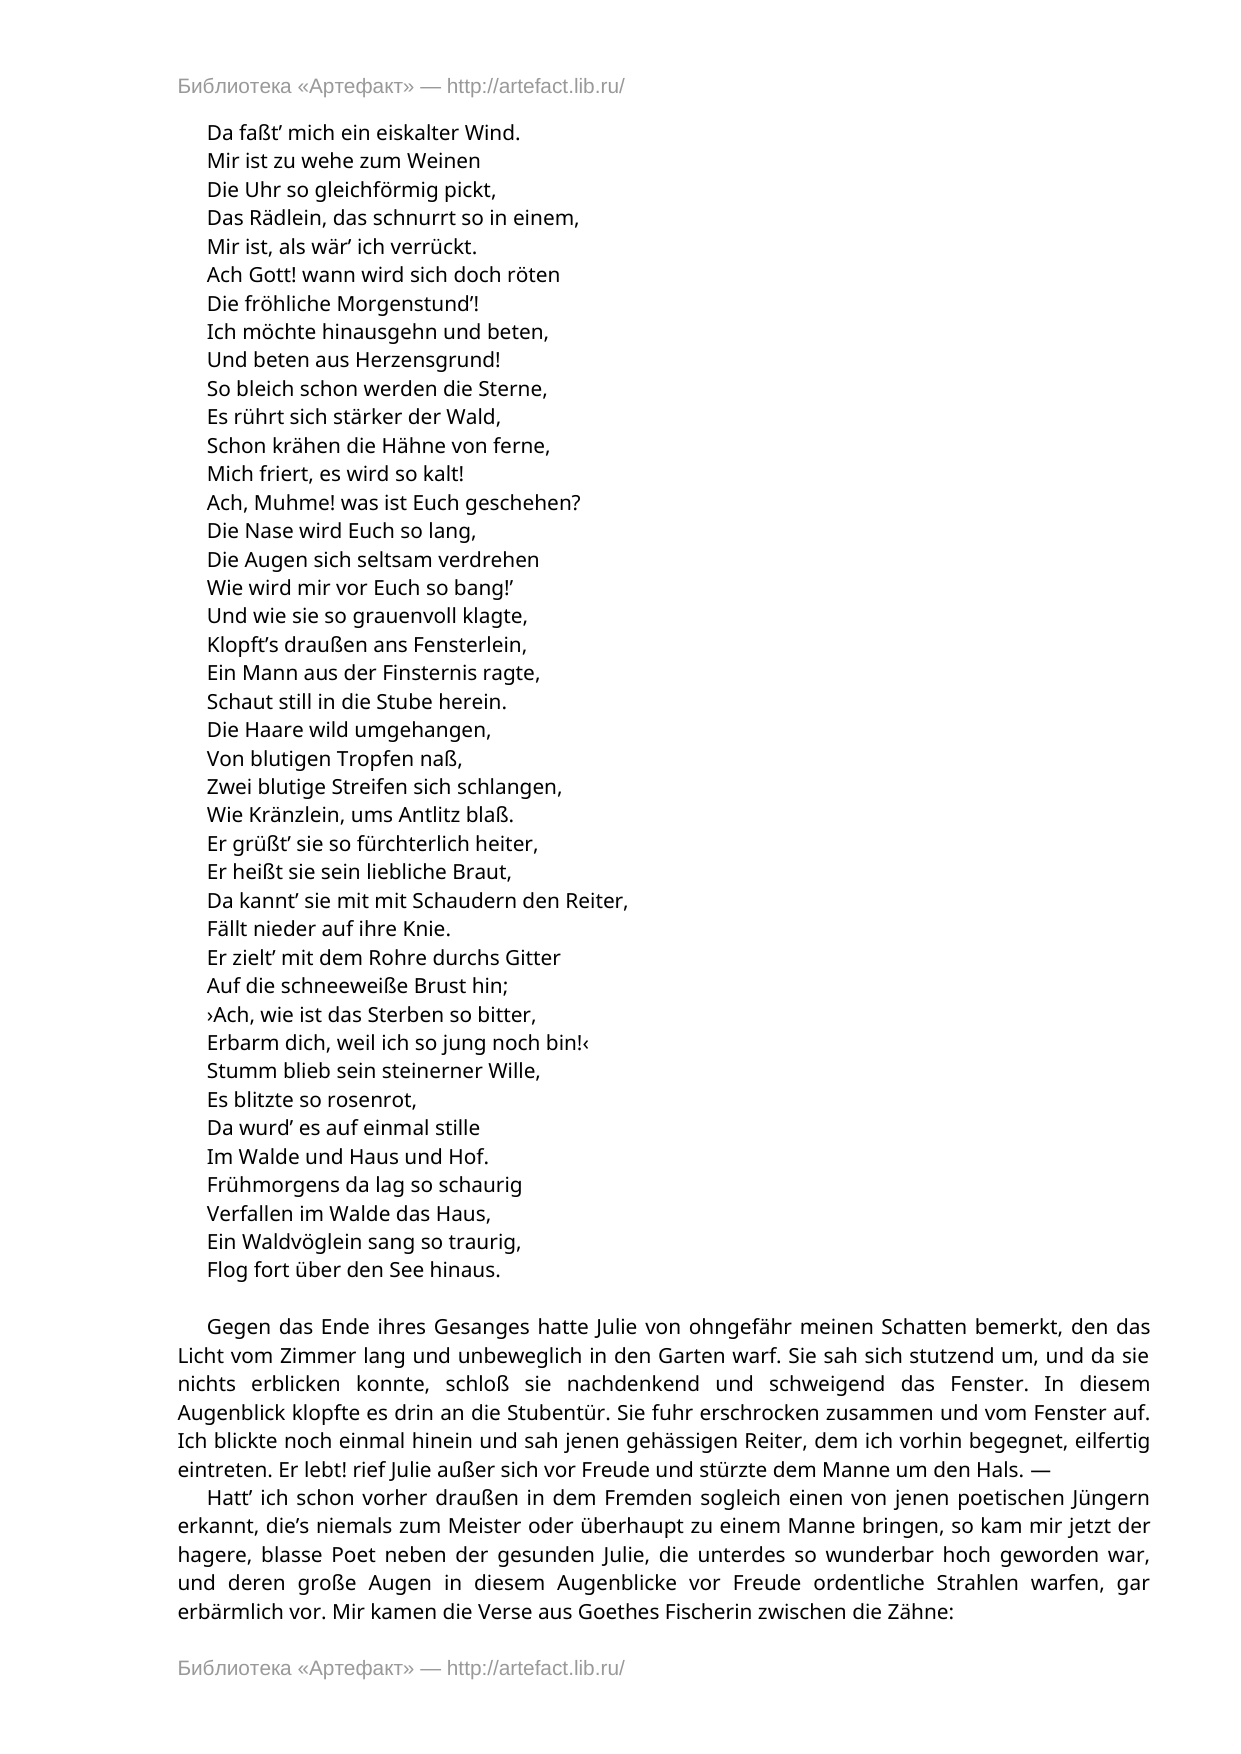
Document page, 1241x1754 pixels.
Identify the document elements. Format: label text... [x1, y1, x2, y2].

text Ich möchte hinausgehn und beten, [177, 317, 1152, 346]
text Erbarm dich, weil ich so jung noch bin!‹ [177, 1028, 1152, 1057]
text Die Uhr so gleichförmig pickt, [177, 175, 1152, 203]
text Da faßt’ mich ein eiskalter Wind. [177, 118, 1152, 147]
text Ach Gott! wann wird sich doch röten [177, 260, 1152, 289]
text Und beten aus Herzensgrund! [177, 346, 1152, 374]
text Schaut still in die Stube herein. [177, 687, 1152, 715]
text Die Nase wird Euch so lang, [177, 516, 1152, 545]
text Frühmorgens da lag so schaurig [177, 1170, 1152, 1199]
text Fällt nieder auf ihre Knie. [177, 914, 1152, 943]
text Die Augen sich seltsam verdrehen [177, 545, 1152, 573]
text Die fröhliche Morgenstund’! [177, 289, 1152, 317]
text Verfallen im Walde das Haus, [177, 1199, 1152, 1227]
text Die Haare wild umgehangen, [177, 715, 1152, 744]
text Er zielt’ mit dem Rohre durchs Gitter [177, 943, 1152, 971]
text Er grüßt’ sie so fürchterlich heiter, [177, 829, 1152, 857]
text Wie wird mir vor Euch so bang!’ [177, 573, 1152, 602]
text ›Ach, wie ist das Sterben so bitter, [177, 1000, 1152, 1028]
text So bleich schon werden die Sterne, [177, 374, 1152, 402]
text Mir ist, als wär’ ich verrückt. [177, 232, 1152, 260]
text Flog fort über den See hinaus. [177, 1256, 1152, 1284]
text Klopft’s draußen ans Fensterlein, [177, 630, 1152, 658]
text Schon krähen die Hähne von ferne, [177, 431, 1152, 459]
text Stumm blieb sein steinerner Wille, [177, 1057, 1152, 1085]
text Gegen das Ende ihres Gesanges hatte Julie von ohngefähr meinen Schatten bemerkt, den das Licht vom Zimmer lang und unbeweglich in den Garten warf. Sie sah sich stutzend um, und da sie nichts erblicken konnte, schloß sie nachdenkend und schweigend das Fenster. In diesem Augenblick klopfte es drin an die Stubentür. Sie fuhr erschrocken zusammen und vom Fenster auf. Ich blickte noch einmal hinein und sah jenen gehässigen Reiter, dem ich vorhin begegnet, eilfertig eintreten. Er lebt! rief Julie außer sich vor Freude und stürzte dem Manne um den Hals. — [177, 1312, 1152, 1483]
text Und wie sie so grauenvoll klagte, [177, 602, 1152, 630]
text Hatt’ ich schon vorher draußen in dem Fremden sogleich einen von jenen poetischen Jüngern erkannt, die’s niemals zum Meister oder überhaupt zu einem Manne bringen, so kam mir jetzt der hagere, blasse Poet neben der gesunden Julie, die unterdes so wunderbar hoch geworden war, und deren große Augen in diesem Augenblicke vor Freude ordentliche Strahlen warfen, gar erbärmlich vor. Mir kamen die Verse aus Goethes Fischerin zwischen die Zähne: [177, 1483, 1152, 1625]
text Auf die schneeweiße Brust hin; [177, 971, 1152, 1000]
text Mir ist zu wehe zum Weinen [177, 147, 1152, 175]
text Ein Waldvöglein sang so traurig, [177, 1227, 1152, 1256]
text Es rührt sich stärker der Wald, [177, 402, 1152, 431]
text Mich friert, es wird so kalt! [177, 459, 1152, 488]
text Da wurd’ es auf einmal stille [177, 1113, 1152, 1142]
text Das Rädlein, das schnurrt so in einem, [177, 203, 1152, 232]
text Es blitzte so rosenrot, [177, 1085, 1152, 1113]
text Er heißt sie sein liebliche Braut, [177, 857, 1152, 886]
text Da kannt’ sie mit mit Schaudern den Reiter, [177, 886, 1152, 914]
text Zwei blutige Streifen sich schlangen, [177, 772, 1152, 801]
text Ein Mann aus der Finsternis ragte, [177, 658, 1152, 687]
text Von blutigen Tropfen naß, [177, 744, 1152, 772]
text Ach, Muhme! was ist Euch geschehen? [177, 488, 1152, 516]
text Wie Kränzlein, ums Antlitz blaß. [177, 801, 1152, 829]
text Im Walde und Haus und Hof. [177, 1142, 1152, 1170]
